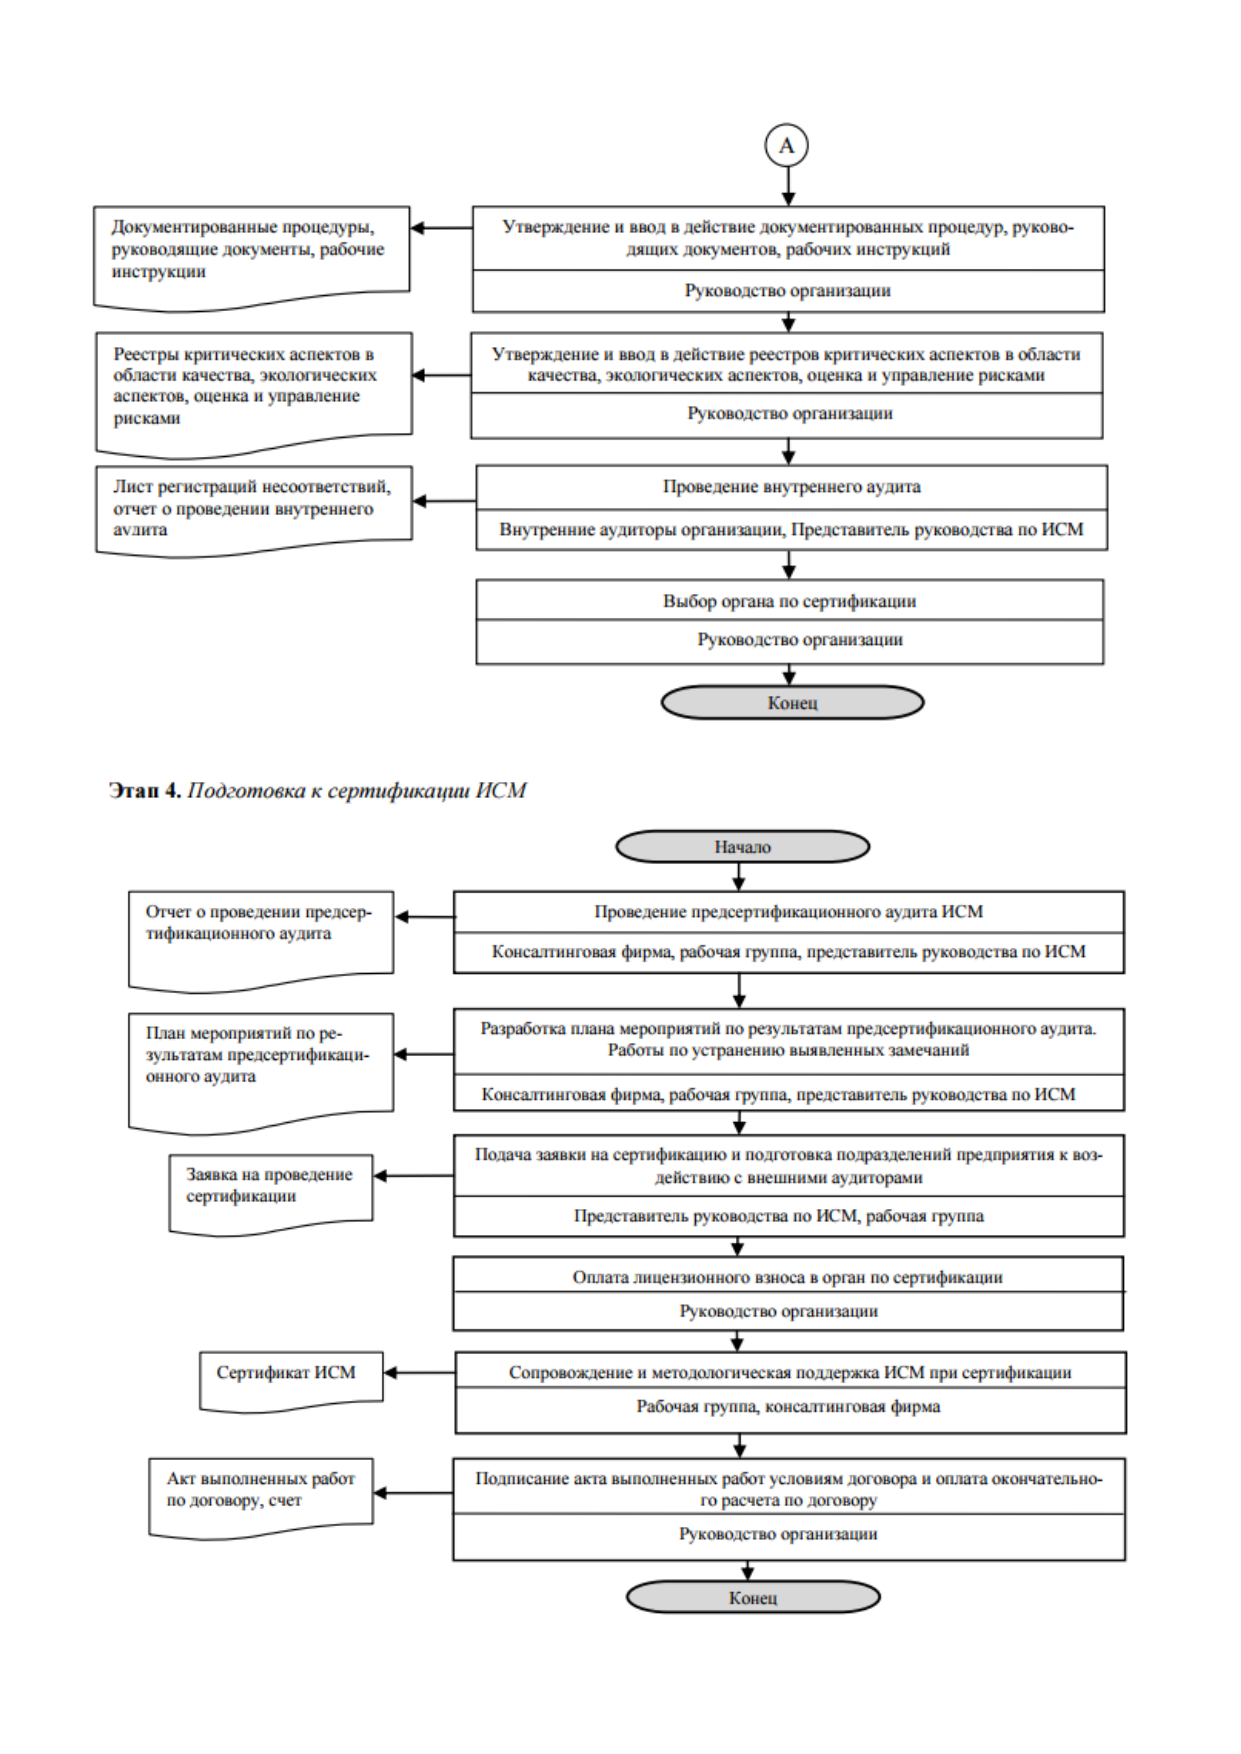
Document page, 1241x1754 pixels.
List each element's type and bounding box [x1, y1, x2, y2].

picture [103, 761, 1142, 1628]
picture [73, 118, 1111, 748]
